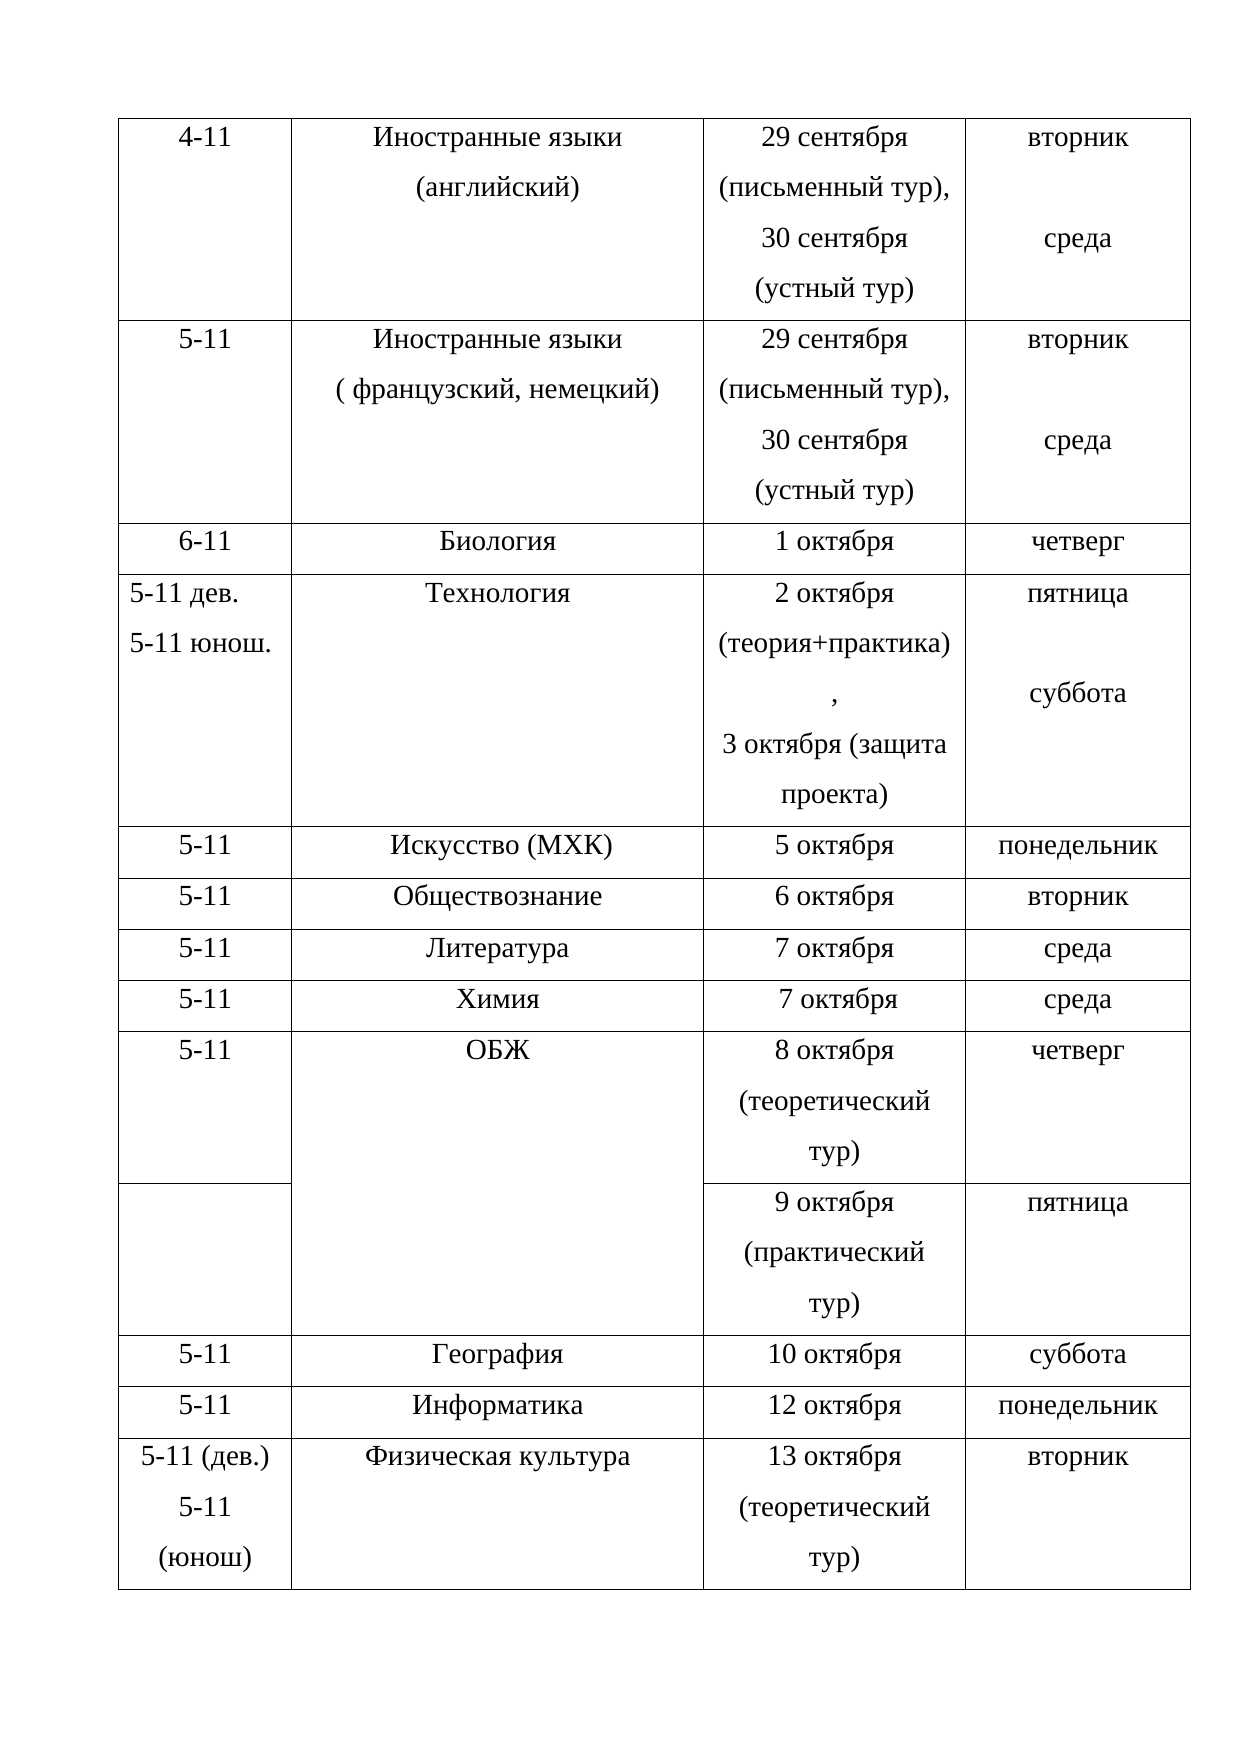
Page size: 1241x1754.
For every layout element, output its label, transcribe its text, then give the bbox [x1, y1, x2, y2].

table_cell 1 октября [704, 524, 965, 574]
table_cell Искусство (МХК) [292, 827, 703, 877]
table_cell пятница суббота [966, 575, 1190, 826]
table_cell 6-11 [119, 524, 291, 574]
table_cell пятница [966, 1184, 1190, 1335]
table_cell 5-11 [119, 321, 291, 522]
table_cell 5-11 [119, 1032, 291, 1183]
table_cell География [292, 1336, 703, 1386]
table_cell Иностранные языки (английский) [292, 119, 703, 320]
table_cell вторник [966, 879, 1190, 929]
table_cell 5-11 [119, 981, 291, 1031]
table_cell 8 октября (теоретический тур) [704, 1032, 965, 1183]
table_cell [704, 1439, 965, 1589]
table_cell Иностранные языки ( французский, немецкий) [292, 321, 703, 522]
table_cell 9 октября (практический тур) [704, 1184, 965, 1335]
table_cell 7 октября [704, 930, 965, 980]
table_cell 2 октября (теория+практика), 3 октября (защита проекта) [704, 575, 965, 826]
table_cell Литература [292, 930, 703, 980]
table_cell 7 октября [704, 981, 965, 1031]
table_cell 5-11 дев. 5-11 юнош. [119, 575, 291, 826]
table_cell среда [966, 981, 1190, 1031]
table_cell вторник среда [966, 1439, 1190, 1589]
table_cell понедельник [966, 827, 1190, 877]
table_cell 5-11 [119, 1336, 291, 1386]
table_cell 5-11 [119, 827, 291, 877]
table_cell четверг [966, 1032, 1190, 1183]
table_cell Обществознание [292, 879, 703, 929]
table_cell 5-11 [119, 879, 291, 929]
table_cell 4-11 [119, 119, 291, 320]
table_cell Информатика [292, 1387, 703, 1437]
table_cell Биология [292, 524, 703, 574]
table_cell 6 октября [704, 879, 965, 929]
table_cell Химия [292, 981, 703, 1031]
table_cell 12 октября [704, 1387, 965, 1437]
table_cell Технология [292, 575, 703, 826]
table_cell 5-11 [119, 930, 291, 980]
table_cell вторник среда [966, 119, 1190, 320]
table_cell понедельник [966, 1387, 1190, 1437]
table_cell 5-11 [119, 1387, 291, 1437]
table_cell среда [966, 930, 1190, 980]
table_cell суббота [966, 1336, 1190, 1386]
table_cell 29 сентября (письменный тур), 30 сентября (устный тур) [704, 321, 965, 522]
table_cell 10 октября [704, 1336, 965, 1386]
table_cell четверг [966, 524, 1190, 574]
table_cell 5 октября [704, 827, 965, 877]
table_cell ОБЖ [292, 1032, 703, 1335]
table_cell [119, 1184, 291, 1335]
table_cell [119, 1439, 291, 1589]
table_cell 29 сентября (письменный тур), 30 сентября (устный тур) [704, 119, 965, 320]
table_cell вторник среда [966, 321, 1190, 522]
table_cell Физическая культура [292, 1439, 703, 1589]
